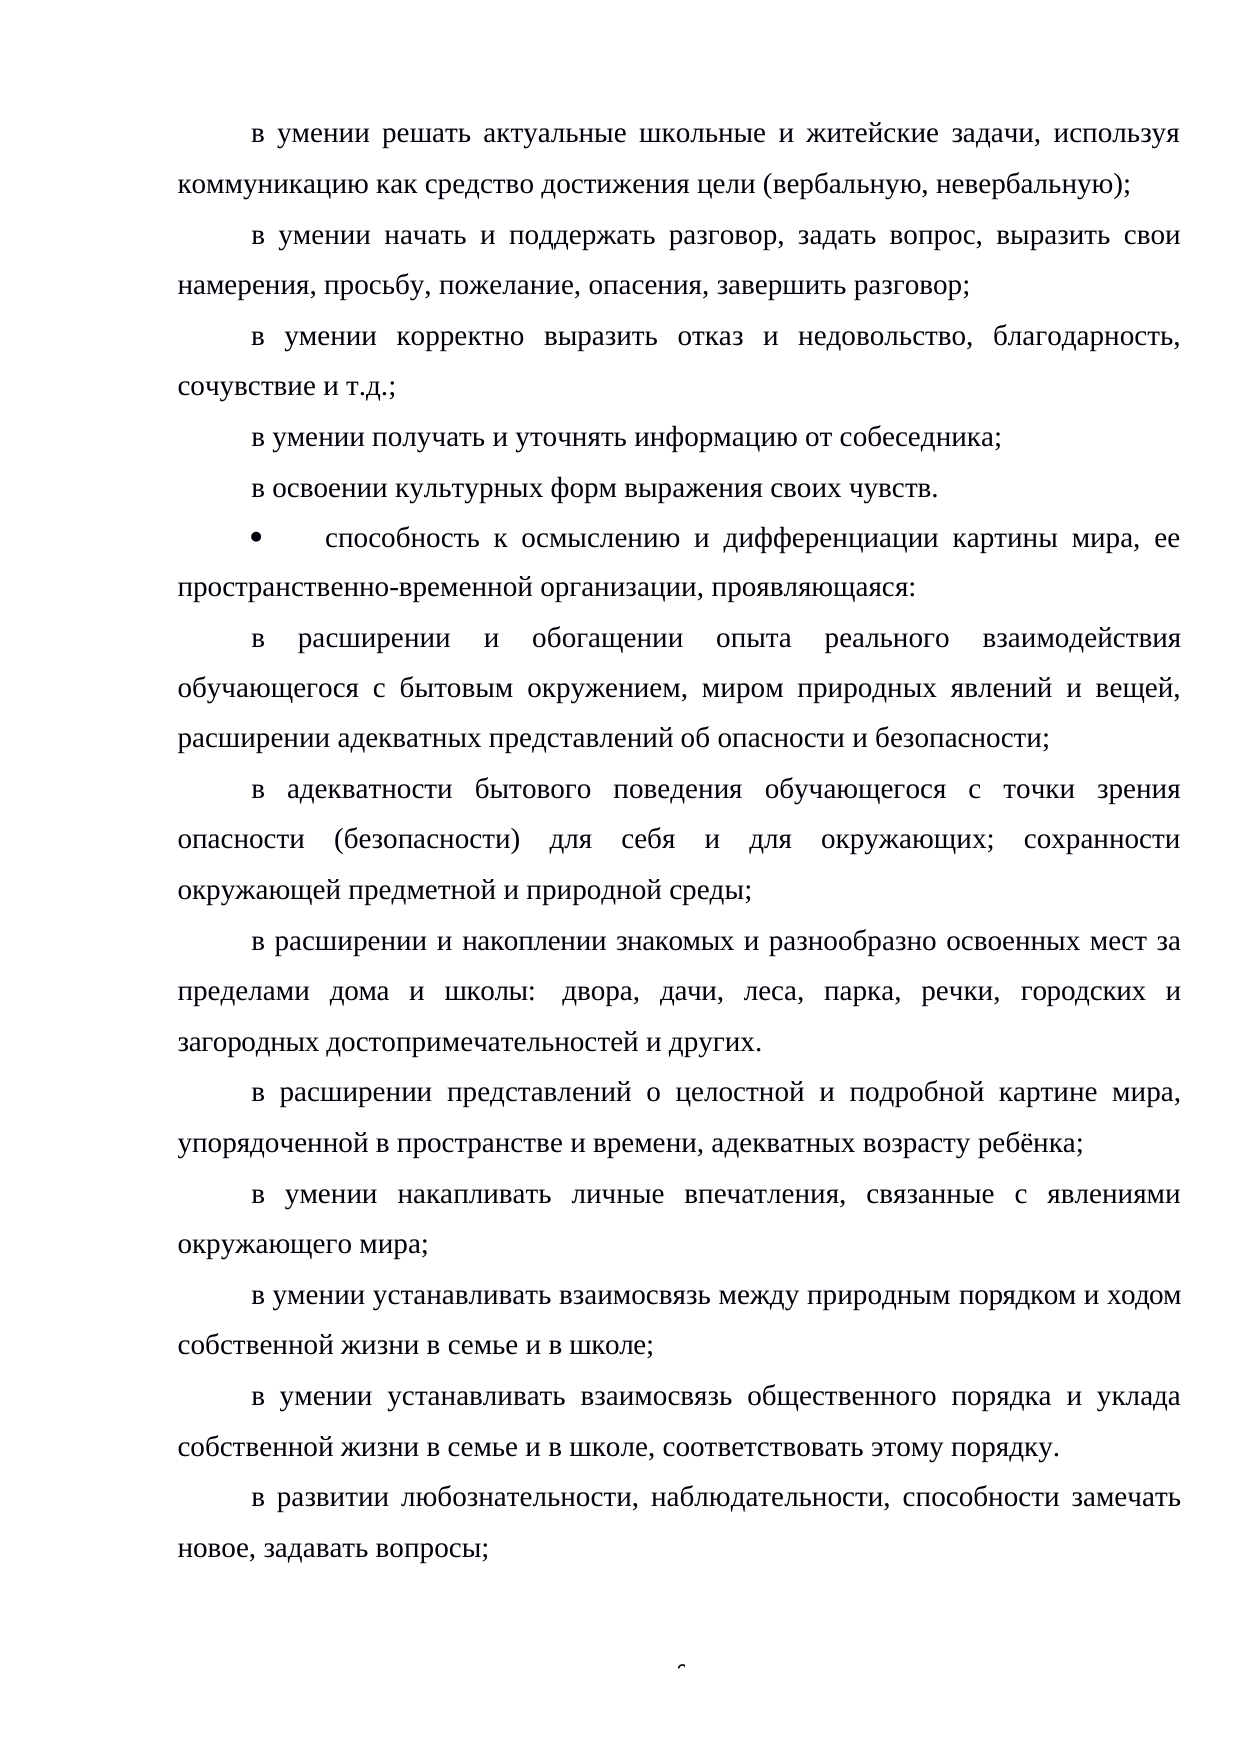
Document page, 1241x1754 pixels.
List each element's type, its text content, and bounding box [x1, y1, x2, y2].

text в расширении и накоплении знакомых и разнообразно освоенных мест за пределами дома и школы: двора, дачи, леса, парка, речки, городских и загородных достопримечательностей и других. [177, 923, 1182, 1057]
text в расширении представлений о целостной и подробной картине мира, упорядоченной в пространстве и времени, адекватных возрасту ребёнка; [177, 1074, 1181, 1159]
text в развитии любознательности, наблюдательности, способности замечать новое, задавать вопросы; [177, 1479, 1182, 1563]
text в умении корректно выразить отказ и недовольство, благодарность, сочувствие и т.д.; [177, 318, 1181, 402]
text в умении устанавливать взаимосвязь между природным порядком и ходом собственной жизни в семье и в школе; [177, 1277, 1181, 1361]
text в умении получать и уточнять информацию от собеседника; в освоении культурных форм выражения своих чувств. [251, 419, 1014, 503]
text в расширении и обогащении опыта реального взаимодействия обучающегося с бытовым окружением, миром природных явлений и вещей, расширении адекватных представлений об опасности и безопасности; [177, 620, 1182, 754]
text в умении начать и поддержать разговор, задать вопрос, выразить свои намерения, просьбу, пожелание, опасения, завершить разговор; [177, 217, 1182, 301]
text в адекватности бытового поведения обучающегося с точки зрения опасности (безопасности) для себя и для окружающих; сохранности окружающей предметной и природной среды; [177, 771, 1182, 906]
list способность к осмыслению и дифференциации картины мира, ее пространственно-временной организации, проявляющаяся: [177, 520, 1181, 603]
text в умении накапливать личные впечатления, связанные с явлениями окружающего мира; [177, 1176, 1182, 1260]
text в умении решать актуальные школьные и житейские задачи, используя коммуникацию как средство достижения цели (вербальную, невербальную); [177, 115, 1181, 199]
text в умении устанавливать взаимосвязь общественного порядка и уклада собственной жизни в семье и в школе, соответствовать этому порядку. [177, 1378, 1182, 1462]
